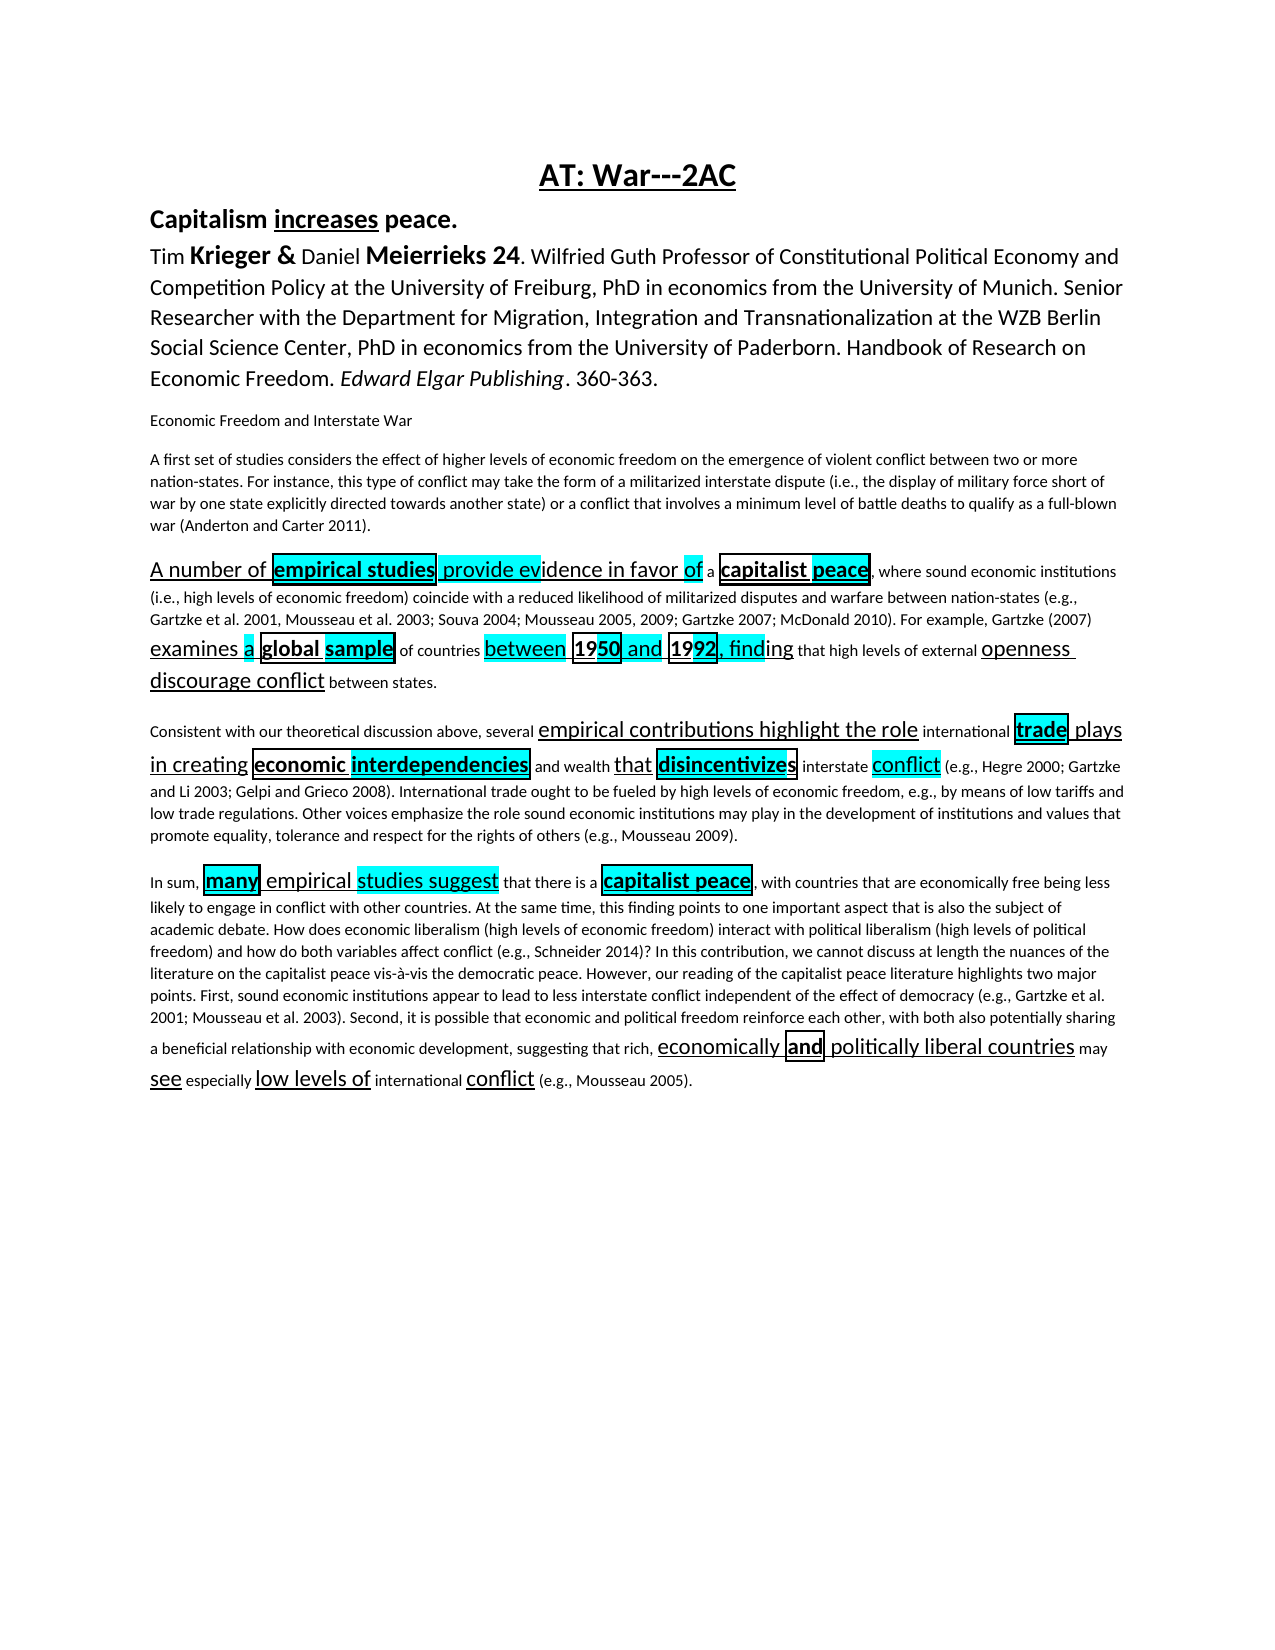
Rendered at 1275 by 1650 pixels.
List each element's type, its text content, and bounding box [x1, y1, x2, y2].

text In sum, many empirical studies suggest that there is a capitalist peace, with countries that are economically free being less likely to engage in conflict with other countries. At the same time, this finding points to one important aspect that is also the subject of academic debate. How does economic liberalism (high levels of economic freedom) interact with political liberalism (high levels of political freedom) and how do both variables affect conflict (e.g., Schneider 2014)? In this contribution, we cannot discuss at length the nuances of the literature on the capitalist peace vis-à-vis the democratic peace. However, our reading of the capitalist peace literature highlights two major points. First, sound economic institutions appear to lead to less interstate conflict independent of the effect of democracy (e.g., Gartzke et al. 2001; Mousseau et al. 2003). Second, it is possible that economic and political freedom reinforce each other, with both also potentially sharing a beneficial relationship with economic development, suggesting that rich, economically and politically liberal countries may see especially low levels of international conflict (e.g., Mousseau 2005). [150, 864, 1125, 1092]
text Economic Freedom and Interstate War [150, 411, 1125, 431]
subtitle AT: War---2AC [150, 154, 1125, 195]
text A number of empirical studies provide evidence in favor of a capitalist peace, where sound economic institutions (i.e., high levels of economic freedom) coincide with a reduced likelihood of militarized disputes and warfare between nation-states (e.g., Gartzke et al. 2001, Mousseau et al. 2003; Souva 2004; Mousseau 2005, 2009; Gartzke 2007; McDonald 2010). For example, Gartzke (2007) examines a global sample of countries between 1950 and 1992, finding that high levels of external openness discourage conflict between states. [150, 553, 1125, 694]
text Consistent with our theoretical discussion above, several empirical contributions highlight the role international trade plays in creating economic interdependencies and wealth that disincentivizes interstate conflict (e.g., Hegre 2000; Gartzke and Li 2003; Gelpi and Grieco 2008). International trade ought to be fueled by high levels of economic freedom, e.g., by means of low tariffs and low trade regulations. Other voices emphasize the role sound economic institutions may play in the development of institutions and values that promote equality, tolerance and respect for the rights of others (e.g., Mousseau 2009). [150, 713, 1125, 846]
subtitle Capitalism increases peace. [150, 202, 1125, 235]
text Tim Krieger & Daniel Meierrieks 24. Wilfried Guth Professor of Constitutional Political Economy and Competition Policy at the University of Freiburg, PhD in economics from the University of Munich. Senior Researcher with the Department for Migration, Integration and Transnationalization at the WZB Berlin Social Science Center, PhD in economics from the University of Paderborn. Handbook of Research on Economic Freedom. Edward Elgar Publishing. 360-363. [150, 238, 1125, 392]
text A first set of studies considers the effect of higher levels of economic freedom on the emergence of violent conflict between two or more nation-states. For instance, this type of conflict may take the form of a militarized interstate dispute (i.e., the display of military force short of war by one state explicitly directed towards another state) or a conflict that involves a minimum level of battle deaths to qualify as a full-blown war (Anderton and Carter 2011). [150, 449, 1125, 535]
